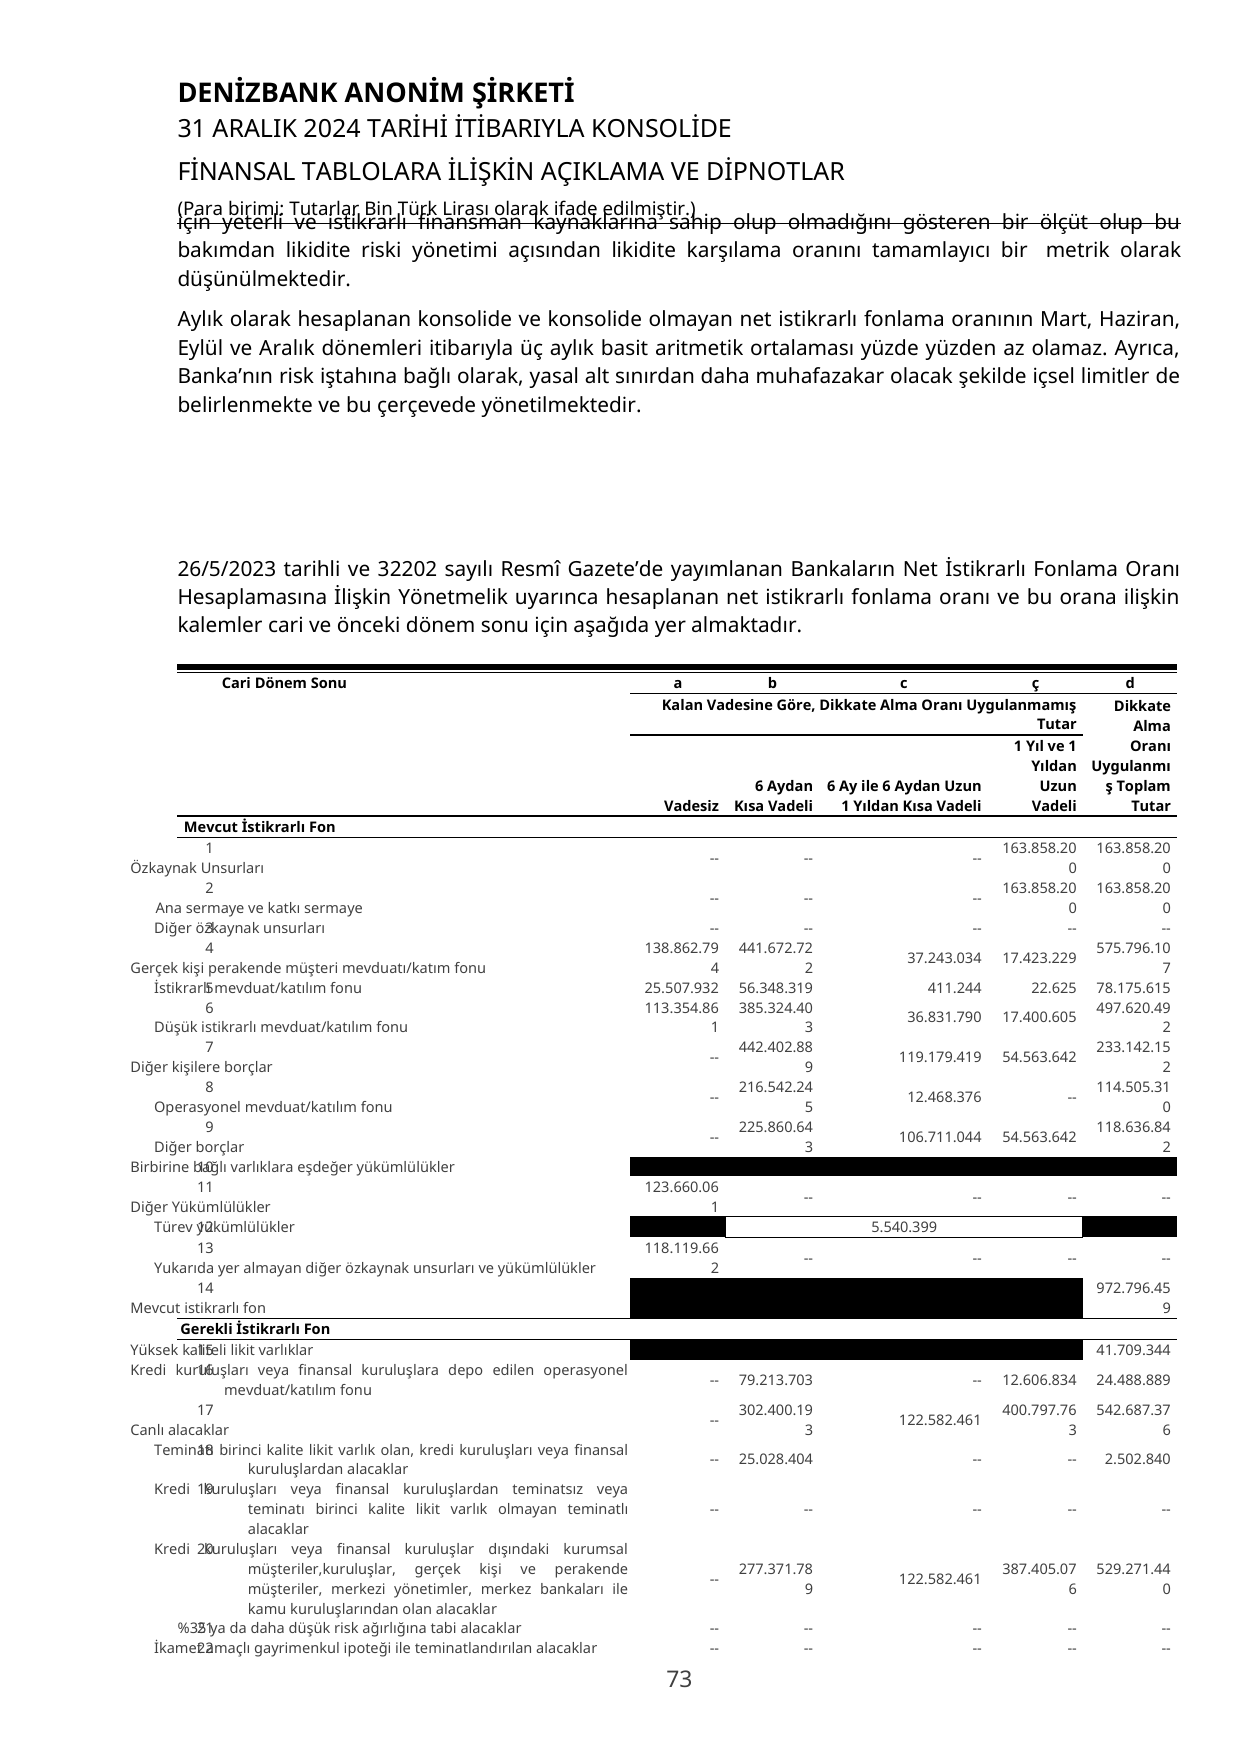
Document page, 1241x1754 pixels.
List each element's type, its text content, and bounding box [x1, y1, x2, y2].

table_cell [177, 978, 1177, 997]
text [177, 207, 1181, 292]
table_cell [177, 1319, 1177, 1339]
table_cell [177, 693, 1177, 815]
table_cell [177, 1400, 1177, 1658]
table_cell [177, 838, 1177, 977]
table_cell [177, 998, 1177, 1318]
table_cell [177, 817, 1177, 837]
text Aylık olarak hesaplanan konsolide ve konsolide olmayan net istikrarlı fonlama oranının Mart, Haziran, Eylül ve Aralık dönemleri itibarıyla üç aylık basit aritmetik ortalaması yüzde yüzden az olamaz. Ayrıca, Banka’nın risk iştahına bağlı olarak, yasal alt sınırdan daha muhafazakar olacak şekilde içsel limitler de belirlenmekte ve bu çerçevede yönetilmektedir. [177, 304, 1181, 418]
text 26/5/2023 tarihli ve 32202 sayılı Resmî Gazete’de yayımlanan Bankaların Net İstikrarlı Fonlama Oranı Hesaplamasına İlişkin Yönetmelik uyarınca hesaplanan net istikrarlı fonlama oranı ve bu orana ilişkin kalemler cari ve önceki dönem sonu için aşağıda yer almaktadır. [177, 554, 1181, 639]
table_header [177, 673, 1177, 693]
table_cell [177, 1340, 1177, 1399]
